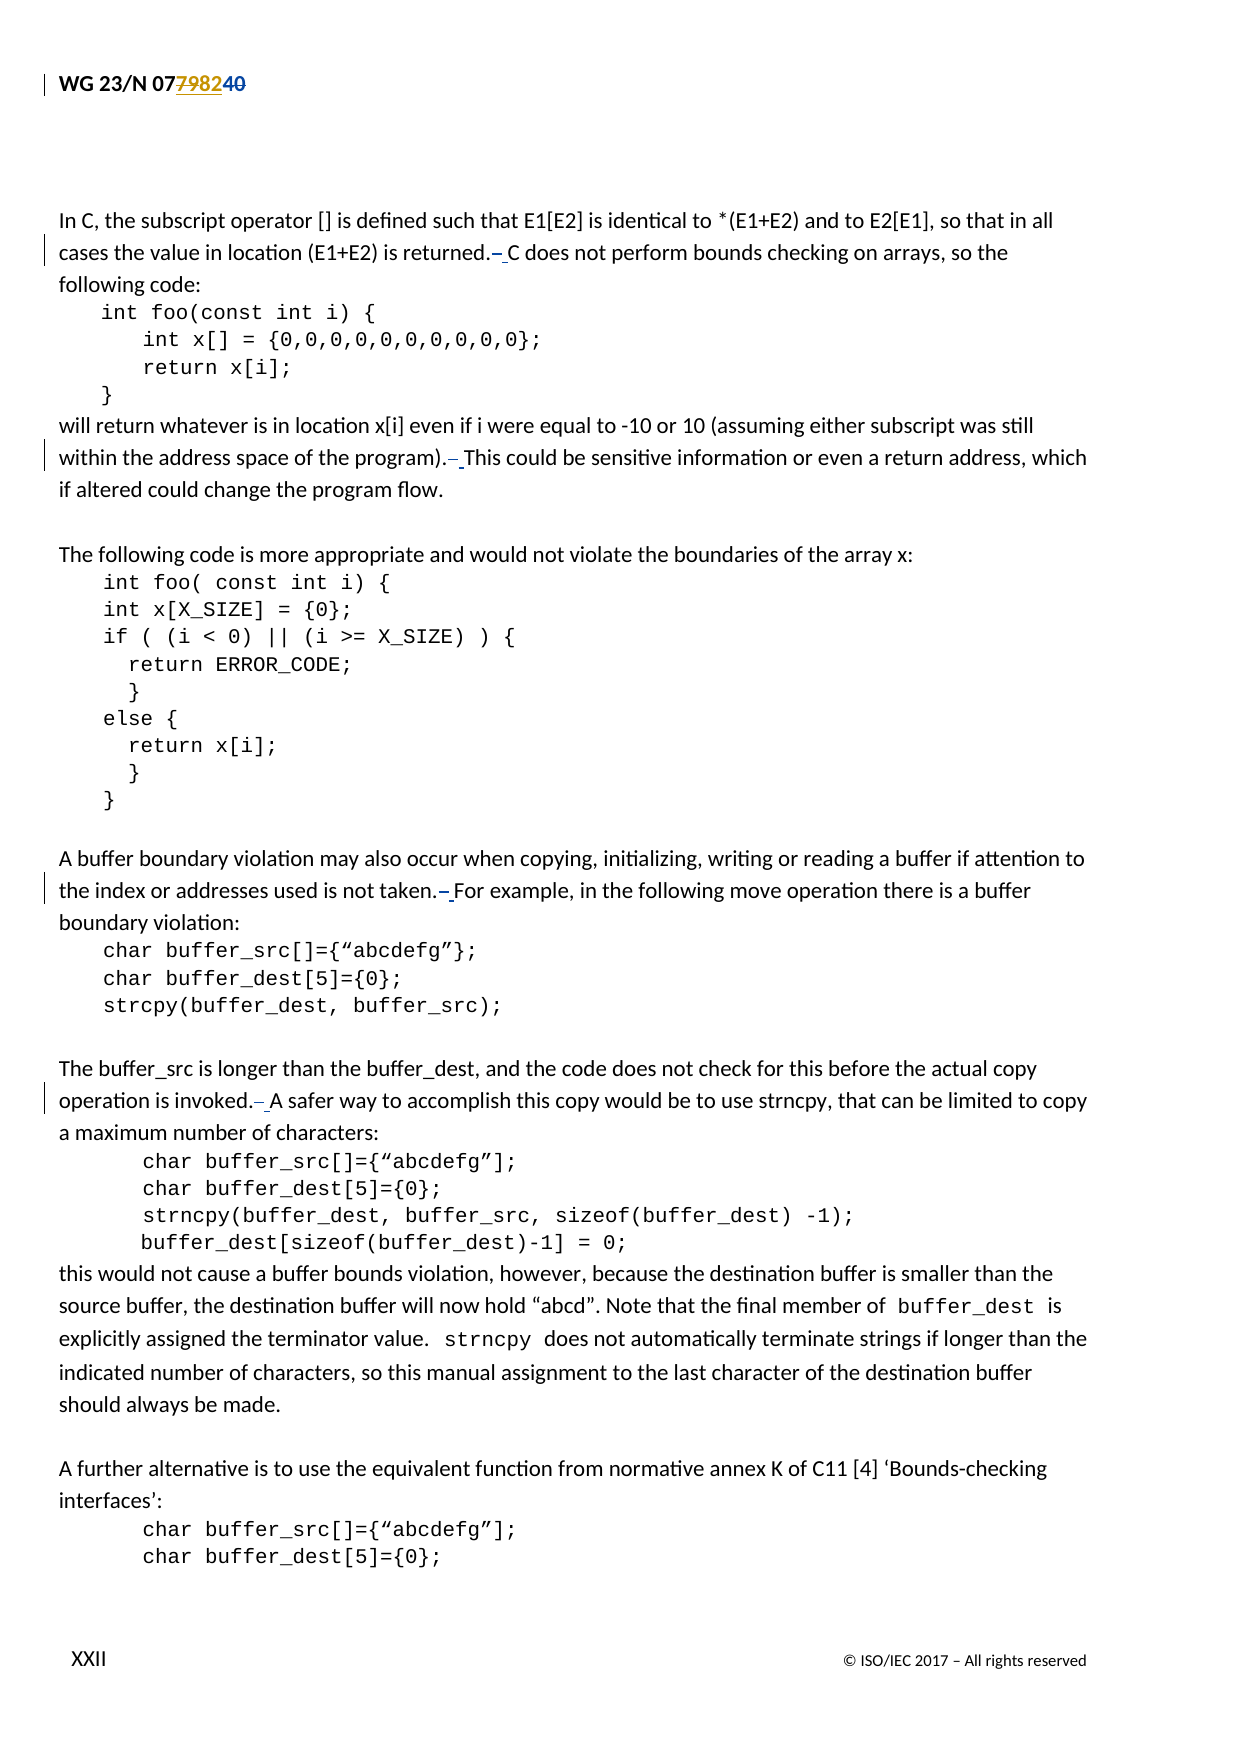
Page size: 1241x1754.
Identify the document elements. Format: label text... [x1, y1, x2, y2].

text if ( (i < 0) || (i >= X_SIZE) ) { [103, 626, 1099, 650]
text else { [103, 708, 1099, 732]
text char buffer_src[]={“abcdefg”]; [103, 1151, 1099, 1174]
text will return whatever is in location x[i] even if i were equal to -10 or 10 (assuming either subscript was still within the address space of the program).This could be sensitive information or even a return address, which if altered could change the program flow. [58, 411, 1099, 503]
text int foo(const int i) { [58, 302, 1099, 326]
text } [103, 762, 1099, 786]
text char buffer_dest[5]={0}; [103, 1546, 1099, 1569]
text return ERROR_CODE; [103, 653, 1099, 677]
text } [58, 384, 1099, 407]
text strncpy(buffer_dest, buffer_src, sizeof(buffer_dest) -1); [103, 1205, 1099, 1229]
text char buffer_dest[5]={0}; [103, 1178, 1099, 1202]
text strcpy(buffer_dest, buffer_src); [103, 995, 1099, 1018]
text char buffer_dest[5]={0}; [103, 968, 1099, 991]
text return x[i]; [103, 735, 1099, 759]
text A buffer boundary violation may also occur when copying, initializing, writing or reading a buffer if attention to the index or addresses used is not taken.For example, in the following move operation there is a buffer boundary violation: [58, 844, 1099, 936]
text this would not cause a buffer bounds violation, however, because the destination buffer is smaller than the source buffer, the destination buffer will now hold “abcd”. Note that the final member of buffer_dest is explicitly assigned the terminator value. strncpy does not automatically terminate strings if longer than the indicated number of characters, so this manual assignment to the last character of the destination buffer should always be made. [58, 1259, 1099, 1418]
text In C, the subscript operator [] is defined such that E1[E2] is identical to *(E1+E2) and to E2[E1], so that in all cases the value in location (E1+E2) is returned.C does not perform bounds checking on arrays, so the following code: [58, 206, 1099, 298]
text A further alternative is to use the equivalent function from normative annex K of C11 [4] ‘Bounds-checking interfaces’: [58, 1454, 1099, 1514]
text buffer_dest[sizeof(buffer_dest)-1] = 0; [103, 1232, 1099, 1256]
text The following code is more appropriate and would not violate the boundaries of the array x: [58, 540, 1099, 568]
text } [103, 681, 1099, 704]
text int x[X_SIZE] = {0}; [103, 599, 1099, 623]
text int x[] = {0,0,0,0,0,0,0,0,0,0}; [58, 329, 1099, 353]
text char buffer_src[]={“abcdefg”]; [103, 1519, 1099, 1542]
text return x[i]; [58, 357, 1099, 380]
text int foo( const int i) { [103, 572, 1099, 596]
text The buffer_src is longer than the buffer_dest, and the code does not check for this before the actual copy operation is invoked.A safer way to accomplish this copy would be to use strncpy, that can be limited to copy a maximum number of characters: [58, 1054, 1099, 1147]
text } [103, 789, 1099, 813]
text char buffer_src[]={“abcdefg”}; [103, 940, 1099, 964]
